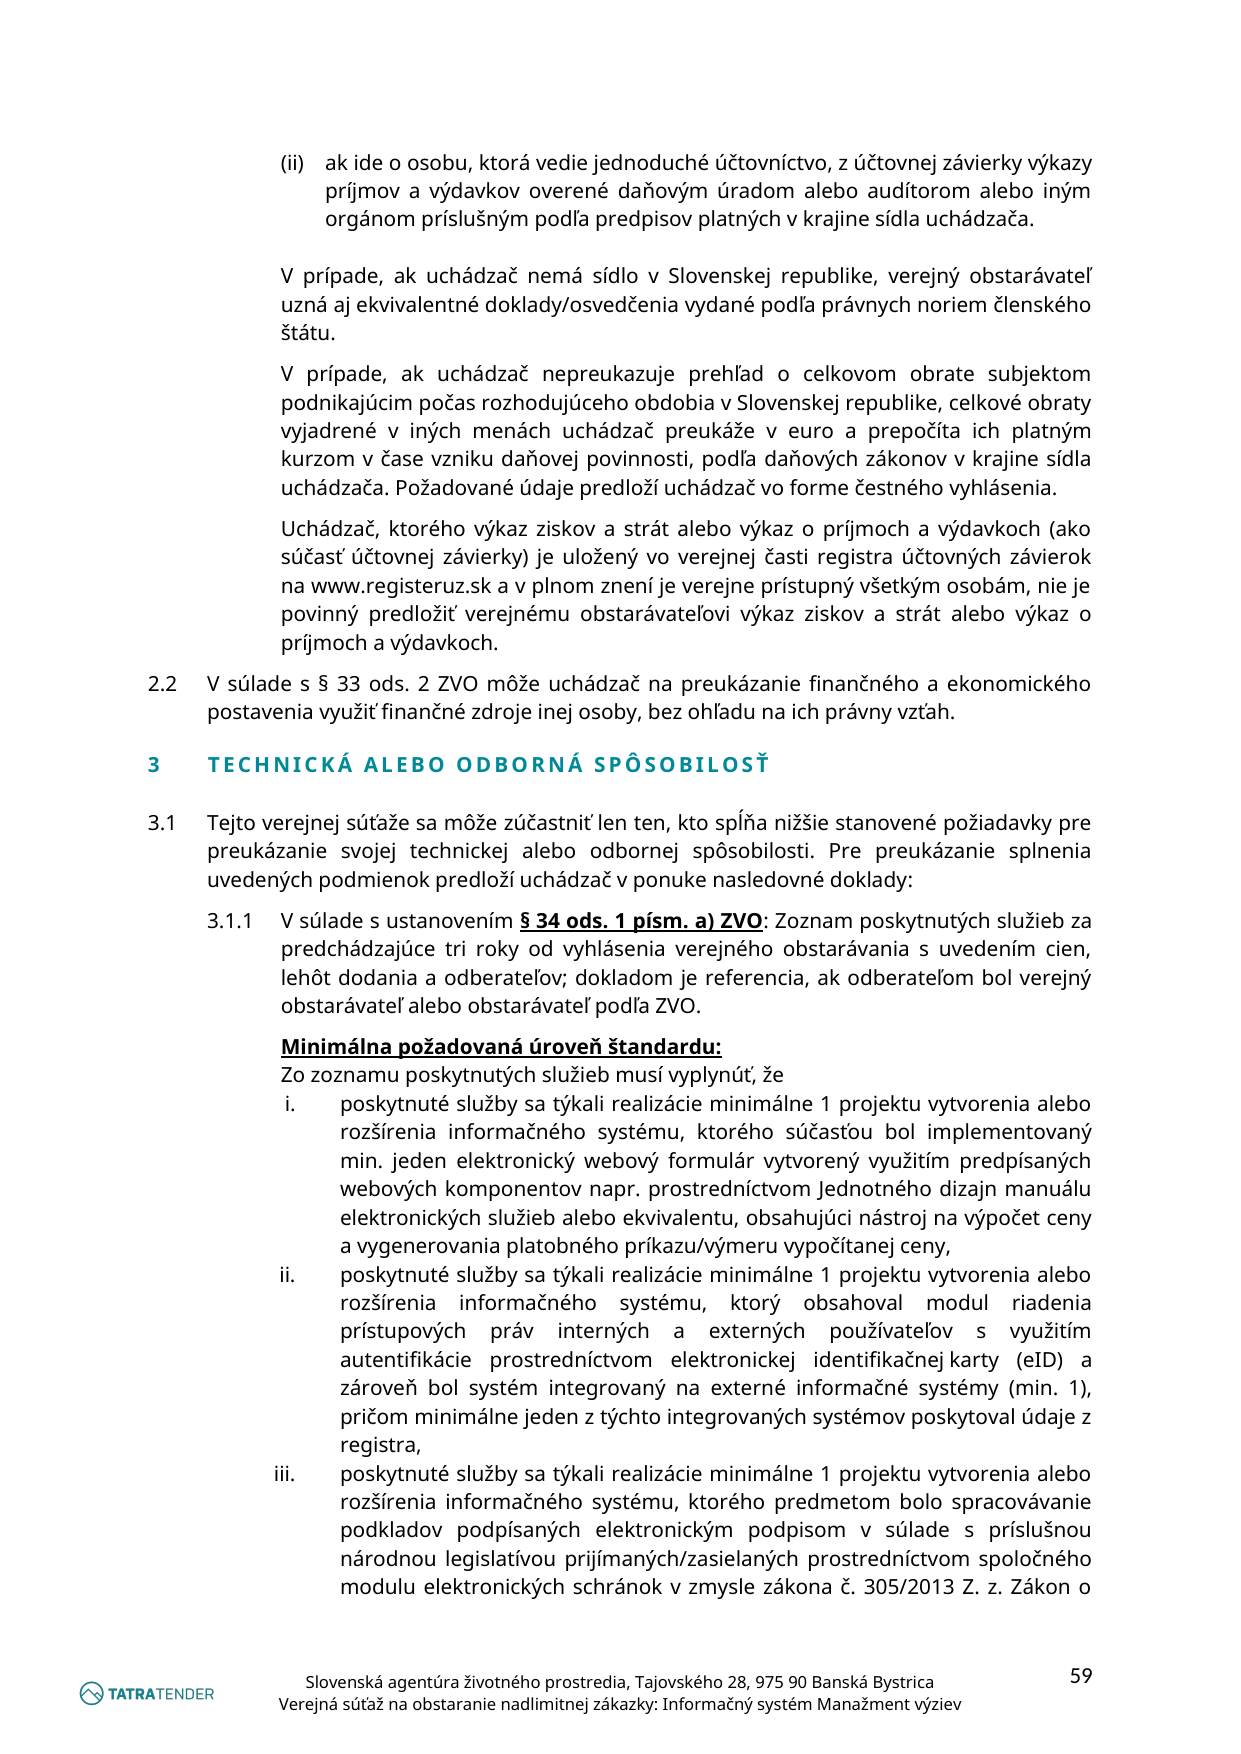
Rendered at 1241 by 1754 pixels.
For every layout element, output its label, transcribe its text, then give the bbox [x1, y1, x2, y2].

list ak ide o osobu, ktorá vedie jednoduché účtovníctvo, z účtovnej závierky výkazy príjmov a výdavkov overené daňovým úradom alebo audítorom alebo iným orgánom príslušným podľa predpisov platných v krajine sídla uchádzača. [281, 148, 1092, 233]
subtitle Minimálna požadovaná úroveň štandardu: [281, 1032, 1092, 1061]
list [295, 1459, 1092, 1601]
subtitle Tejto verejnej súťaže sa môže zúčastniť len ten, kto spĺňa nižšie stanovené požiadavky pre preukázanie svojej technickej alebo odbornej spôsobilosti. Pre preukázanie splnenia uvedených podmienok predloží uchádzač v ponuke nasledovné doklady: [148, 808, 1092, 893]
list poskytnuté služby sa týkali realizácie minimálne 1 projektu vytvorenia alebo rozšírenia informačného systému, ktorého súčasťou bol implementovaný min. jeden elektronický webový formulár vytvorený využitím predpísaných webových komponentov napr. prostredníctvom Jednotného dizajn manuálu elektronických služieb alebo ekvivalentu, obsahujúci nástroj na výpočet ceny a vygenerovania platobného príkazu/výmeru vypočítanej ceny, [295, 1089, 1092, 1260]
subtitle Uchádzač, ktorého výkaz ziskov a strát alebo výkaz o príjmoch a výdavkoch (ako súčasť účtovnej závierky) je uložený vo verejnej časti registra účtovných závierok na www.registeruz.sk a v plnom znení je verejne prístupný všetkým osobám, nie je povinný predložiť verejnému obstarávateľovi výkaz ziskov a strát alebo výkaz o príjmoch a výdavkoch. [281, 514, 1092, 656]
list Technická alebo odborná spôsobilosť [148, 751, 1092, 779]
subtitle V prípade, ak uchádzač nepreukazuje prehľad o celkovom obrate subjektom podnikajúcim počas rozhodujúceho obdobia v Slovenskej republike, celkové obraty vyjadrené v iných menách uchádzač preukáže v euro a prepočíta ich platným kurzom v čase vzniku daňovej povinnosti, podľa daňových zákonov v krajine sídla uchádzača. Požadované údaje predloží uchádzač vo forme čestného vyhlásenia. [281, 359, 1092, 501]
picture [77, 1670, 225, 1714]
subtitle V súlade s ustanovením § 34 ods. 1 písm. a) ZVO: Zoznam poskytnutých služieb za predchádzajúce tri roky od vyhlásenia verejného obstarávania s uvedením cien, lehôt dodania a odberateľov; dokladom je referencia, ak odberateľom bol verejný obstarávateľ alebo obstarávateľ podľa ZVO. [207, 906, 1092, 1020]
subtitle V súlade s § 33 ods. 2 ZVO môže uchádzač na preukázanie finančného a ekonomického postavenia využiť finančné zdroje inej osoby, bez ohľadu na ich právny vzťah. [148, 669, 1092, 726]
list poskytnuté služby sa týkali realizácie minimálne 1 projektu vytvorenia alebo rozšírenia informačného systému, ktorý obsahoval modul riadenia prístupových práv interných a externých používateľov s využitím autentifikácie prostredníctvom elektronickej identifikačnej karty (eID) a zároveň bol systém integrovaný na externé informačné systémy (min. 1), pričom minimálne jeden z týchto integrovaných systémov poskytoval údaje z registra, [295, 1260, 1092, 1459]
subtitle Zo zoznamu poskytnutých služieb musí vyplynúť, že [281, 1061, 1092, 1089]
subtitle V prípade, ak uchádzač nemá sídlo v Slovenskej republike, verejný obstarávateľ uzná aj ekvivalentné doklady/osvedčenia vydané podľa právnych noriem členského štátu. [281, 261, 1092, 347]
